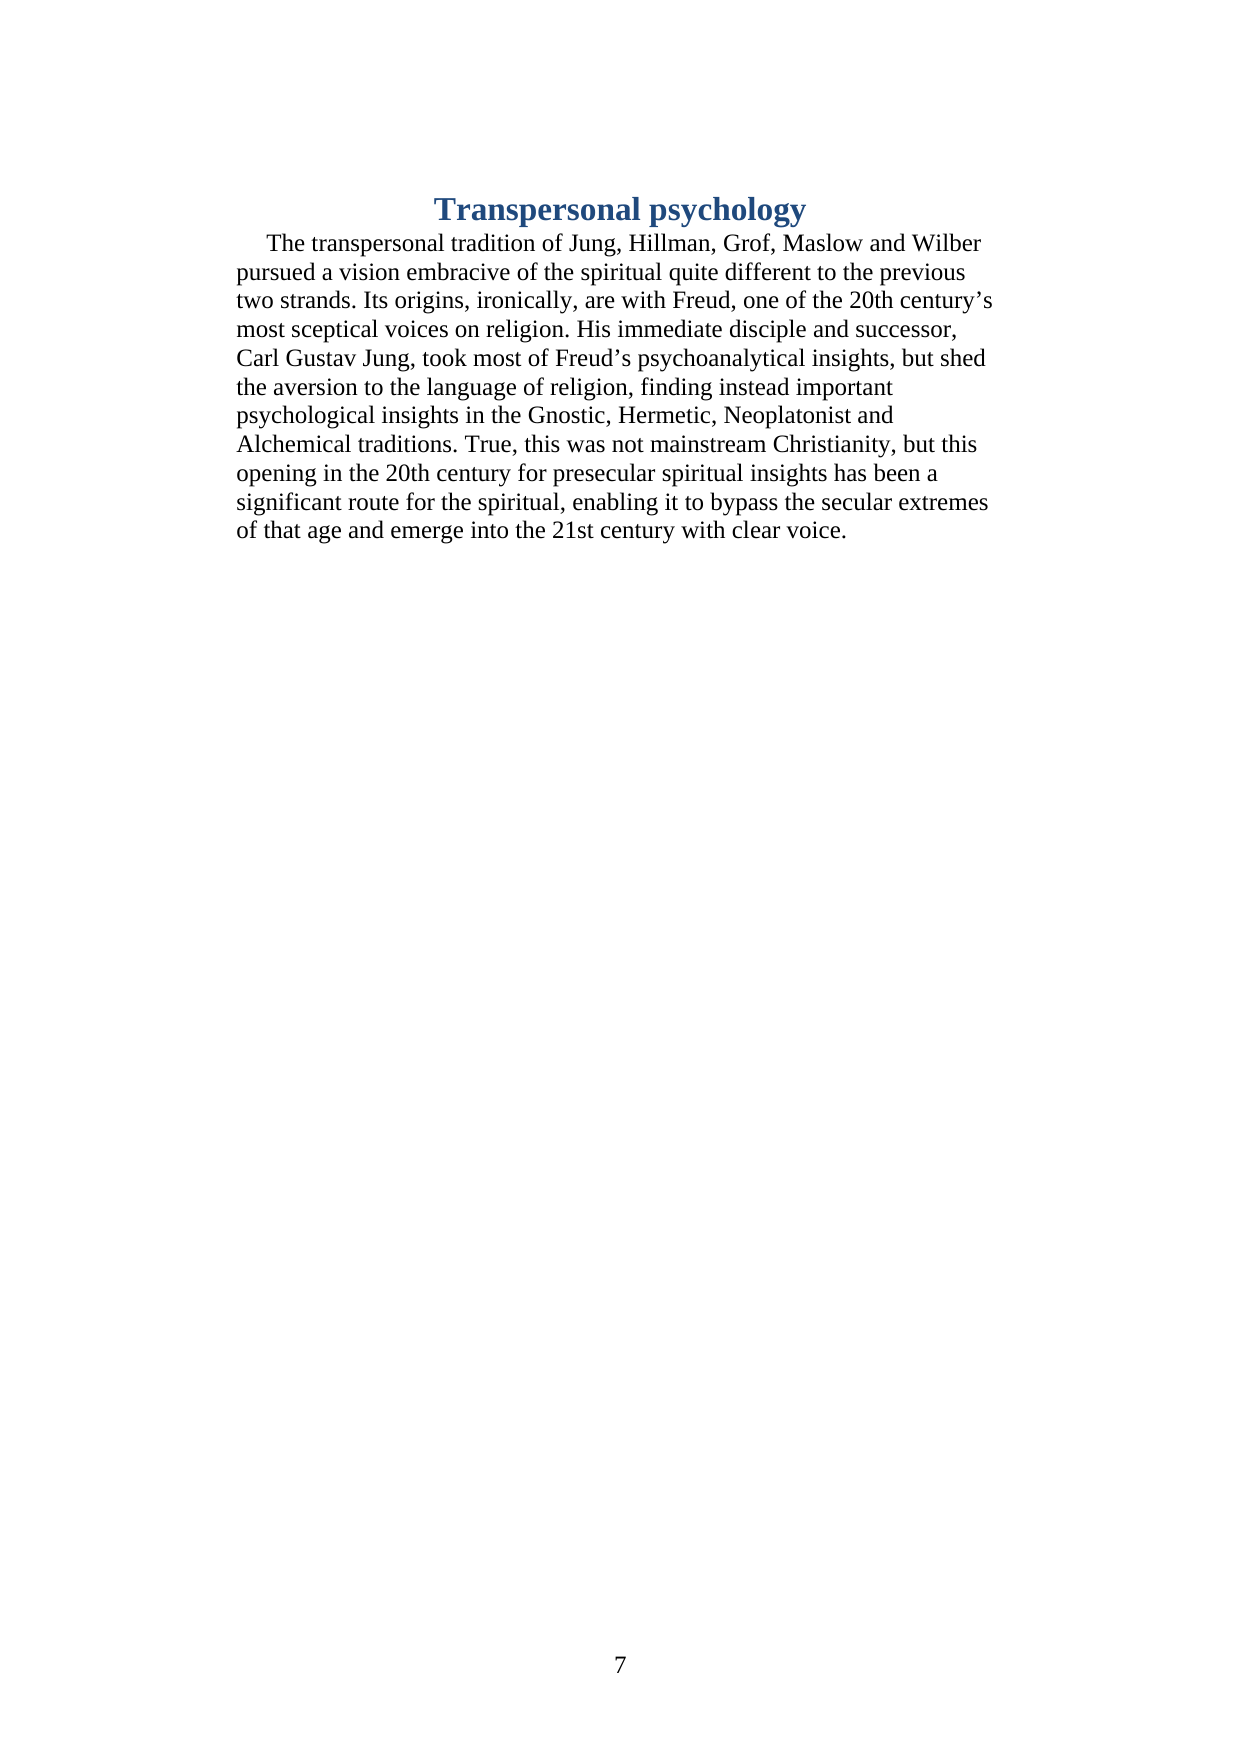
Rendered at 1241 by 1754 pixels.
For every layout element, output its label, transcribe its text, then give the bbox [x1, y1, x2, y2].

text The transpersonal tradition of Jung, Hillman, Grof, Maslow and Wilber pursued a vision embracive of the spiritual quite different to the previous two strands. Its origins, ironically, are with Freud, one of the 20th century’s most sceptical voices on religion. His immediate disciple and successor, Carl Gustav Jung, took most of Freud’s psychoanalytical insights, but shed the aversion to the language of religion, finding instead important psychological insights in the Gnostic, Hermetic, Neoplatonist and Alchemical traditions. True, this was not mainstream Christianity, but this opening in the 20th century for presecular spiritual insights has been a significant route for the spiritual, enabling it to bypass the secular extremes of that age and emerge into the 21st century with clear voice. [236, 228, 1004, 544]
subtitle Transpersonal psychology [236, 190, 1004, 228]
